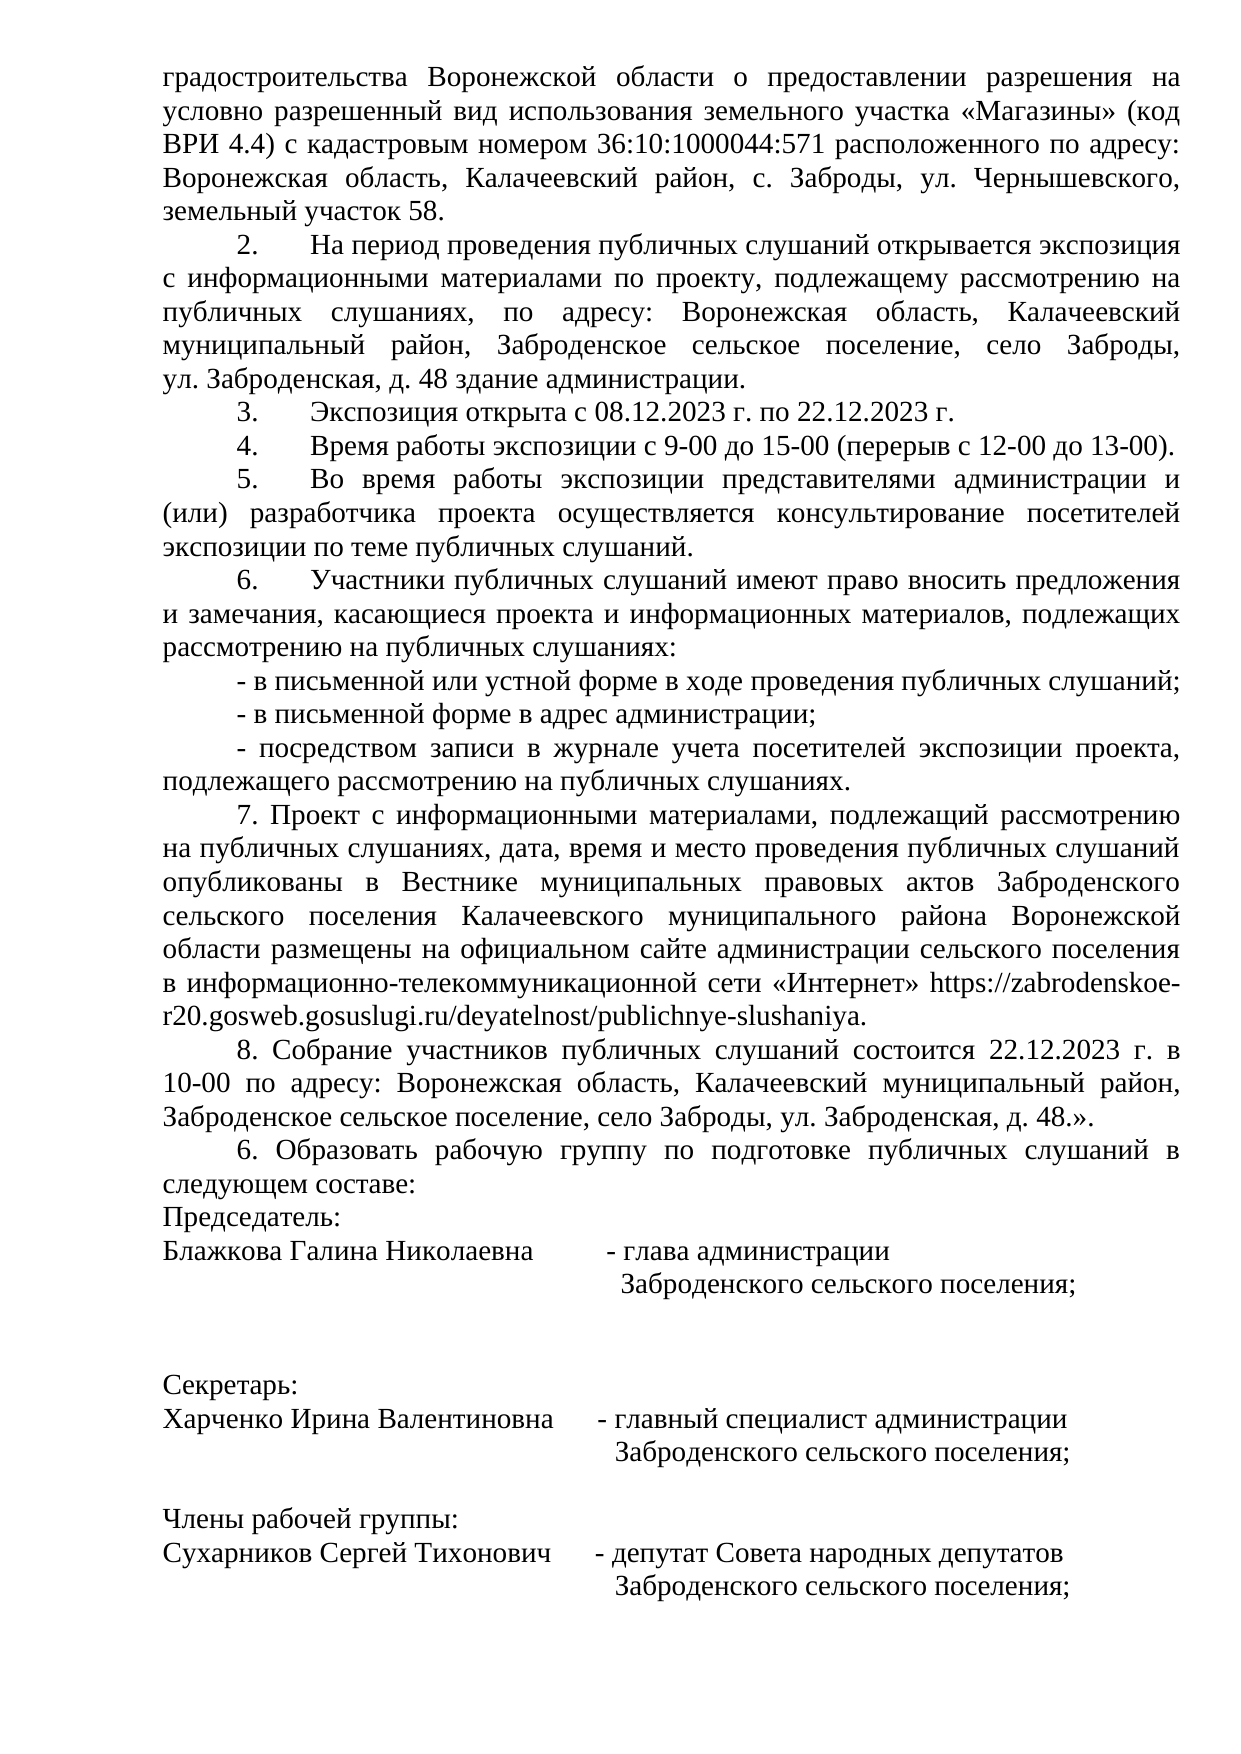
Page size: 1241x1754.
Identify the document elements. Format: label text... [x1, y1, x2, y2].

text Заброденского сельского поселения; [162, 1434, 1181, 1468]
text Заброденского сельского поселения; [162, 1267, 1181, 1300]
text 6. Образовать рабочую группу по подготовке публичных слушаний в следующем составе: [162, 1132, 1181, 1199]
text 5. Во время работы экспозиции представителями администрации и (или) разработчика проекта осуществляется консультирование посетителей экспозиции по теме публичных слушаний. [162, 462, 1181, 562]
text Секретарь: [162, 1367, 1181, 1401]
text - посредством записи в журнале учета посетителей экспозиции проекта, подлежащего рассмотрению на публичных слушаниях. [162, 730, 1181, 797]
text 8. Собрание участников публичных слушаний состоится 22.12.2023 г. в 10-00 по адресу: Воронежская область, Калачеевский муниципальный район, Заброденское сельское поселение, село Заброды, ул. Заброденская, д. 48.». [162, 1032, 1181, 1132]
text - в письменной или устной форме в ходе проведения публичных слушаний; [162, 663, 1181, 696]
text 4. Время работы экспозиции с 9-00 до 15-00 (перерыв с 12-00 до 13-00). [162, 428, 1181, 462]
text 6. Участники публичных слушаний имеют право вносить предложения и замечания, касающиеся проекта и информационных материалов, подлежащих рассмотрению на публичных слушаниях: [162, 562, 1181, 663]
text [162, 59, 1181, 227]
text 3. Экспозиция открыта с 08.12.2023 г. по 22.12.2023 г. [162, 394, 1181, 428]
text Члены рабочей группы: [162, 1501, 1181, 1535]
text 7. Проект с информационными материалами, подлежащий рассмотрению на публичных слушаниях, дата, время и место проведения публичных слушаний опубликованы в Вестнике муниципальных правовых актов Заброденского сельского поселения Калачеевского муниципального района Воронежской области размещены на официальном сайте администрации сельского поселения в информационно-телекоммуникационной сети «Интернет» https://zabrodenskoe-r20.gosweb.gosuslugi.ru/deyatelnost/publichnye-slushaniya. [162, 797, 1181, 1032]
text - в письменной форме в адрес администрации; [162, 696, 1181, 730]
text Сухарников Сергей Тихонович - депутат Совета народных депутатов [162, 1535, 1181, 1568]
text Председатель: [162, 1199, 1181, 1233]
text Блажкова Галина Николаевна - глава администрации [162, 1233, 1181, 1267]
text 2. На период проведения публичных слушаний открывается экспозиция с информационными материалами по проекту, подлежащему рассмотрению на публичных слушаниях, по адресу: Воронежская область, Калачеевский муниципальный район, Заброденское сельское поселение, село Заброды, ул. Заброденская, д. 48 здание администрации. [162, 227, 1181, 394]
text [162, 1568, 1181, 1602]
text Харченко Ирина Валентиновна - главный специалист администрации [162, 1401, 1181, 1434]
